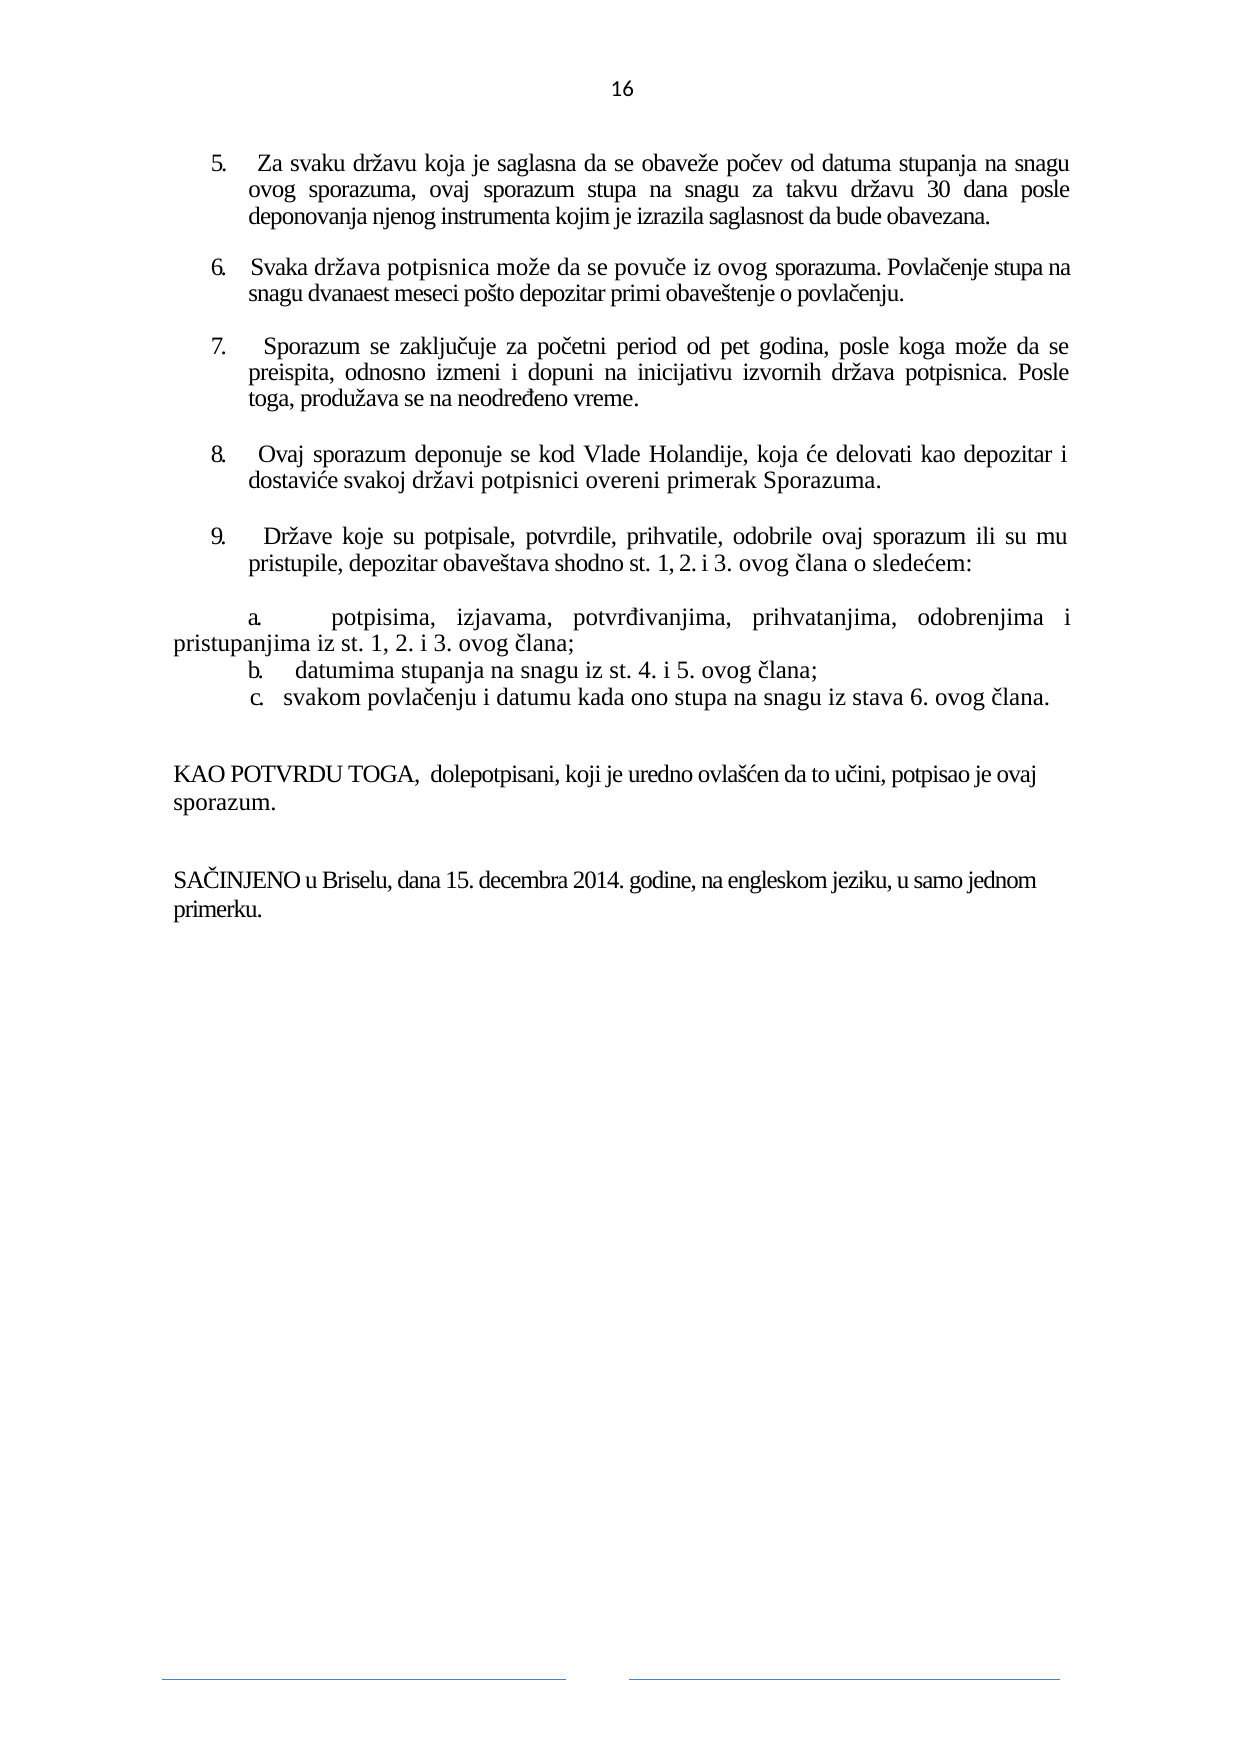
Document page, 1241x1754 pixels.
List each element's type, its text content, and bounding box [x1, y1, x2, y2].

list Države koje su potpisale, potvrdile, prihvatile, odobrile ovaj sporazum ili su mu pristupile, depozitar obaveštava shodno st. 1, 2. i 3. ovog člana o sledećem: [211, 523, 1068, 576]
list Ovaj sporazum deponuje se kod Vlade Holandije, koja će delovati kao depozitar i dostaviće svakoj državi potpisnici overeni primerak Sporazuma. [211, 441, 1068, 494]
list Za svaku državu koja je saglasna da se obaveže počev od datuma stupanja na snagu ovog sporazuma, ovaj sporazum stupa na snagu za takvu državu 30 dana posle deponovanja njenog instrumenta kojim je izrazila saglasnost da bude obavezana. [211, 150, 1071, 229]
text a. potpisima, izjavama, potvrđivanjima, prihvatanjima, odobrenjima i pristupanjima iz st. 1, 2. i 3. ovog člana; [145, 603, 1071, 657]
text b. datumima stupanja na snagu iz st. 4. i 5. ovog člana; [173, 657, 1071, 684]
text SAČINJENO u Briselu, dana 15. decembra 2014. godine, na engleskom jeziku, u samo jednom primerku. [173, 865, 1071, 923]
text c. svakom povlačenju i datumu kada ono stupa na snagu iz stava 6. ovog člana. [173, 684, 1071, 710]
text KAO POTVRDU TOGA, dolepotpisani, koji je uredno ovlašćen da to učini, potpisao je ovaj sporazum. [173, 761, 1071, 816]
list Sporazum se zaključuje za početni period od pet godina, posle koga može da se preispita, odnosno izmeni i dopuni na inicijativu izvornih država potpisnica. Posle toga, produžava se na neodređeno vreme. [211, 333, 1070, 412]
list Svaka država potpisnica može da se povuče iz ovog sporazuma. Povlačenje stupa na snagu dvanaest meseci pošto depozitar primi obaveštenje o povlačenju. [211, 254, 1071, 306]
